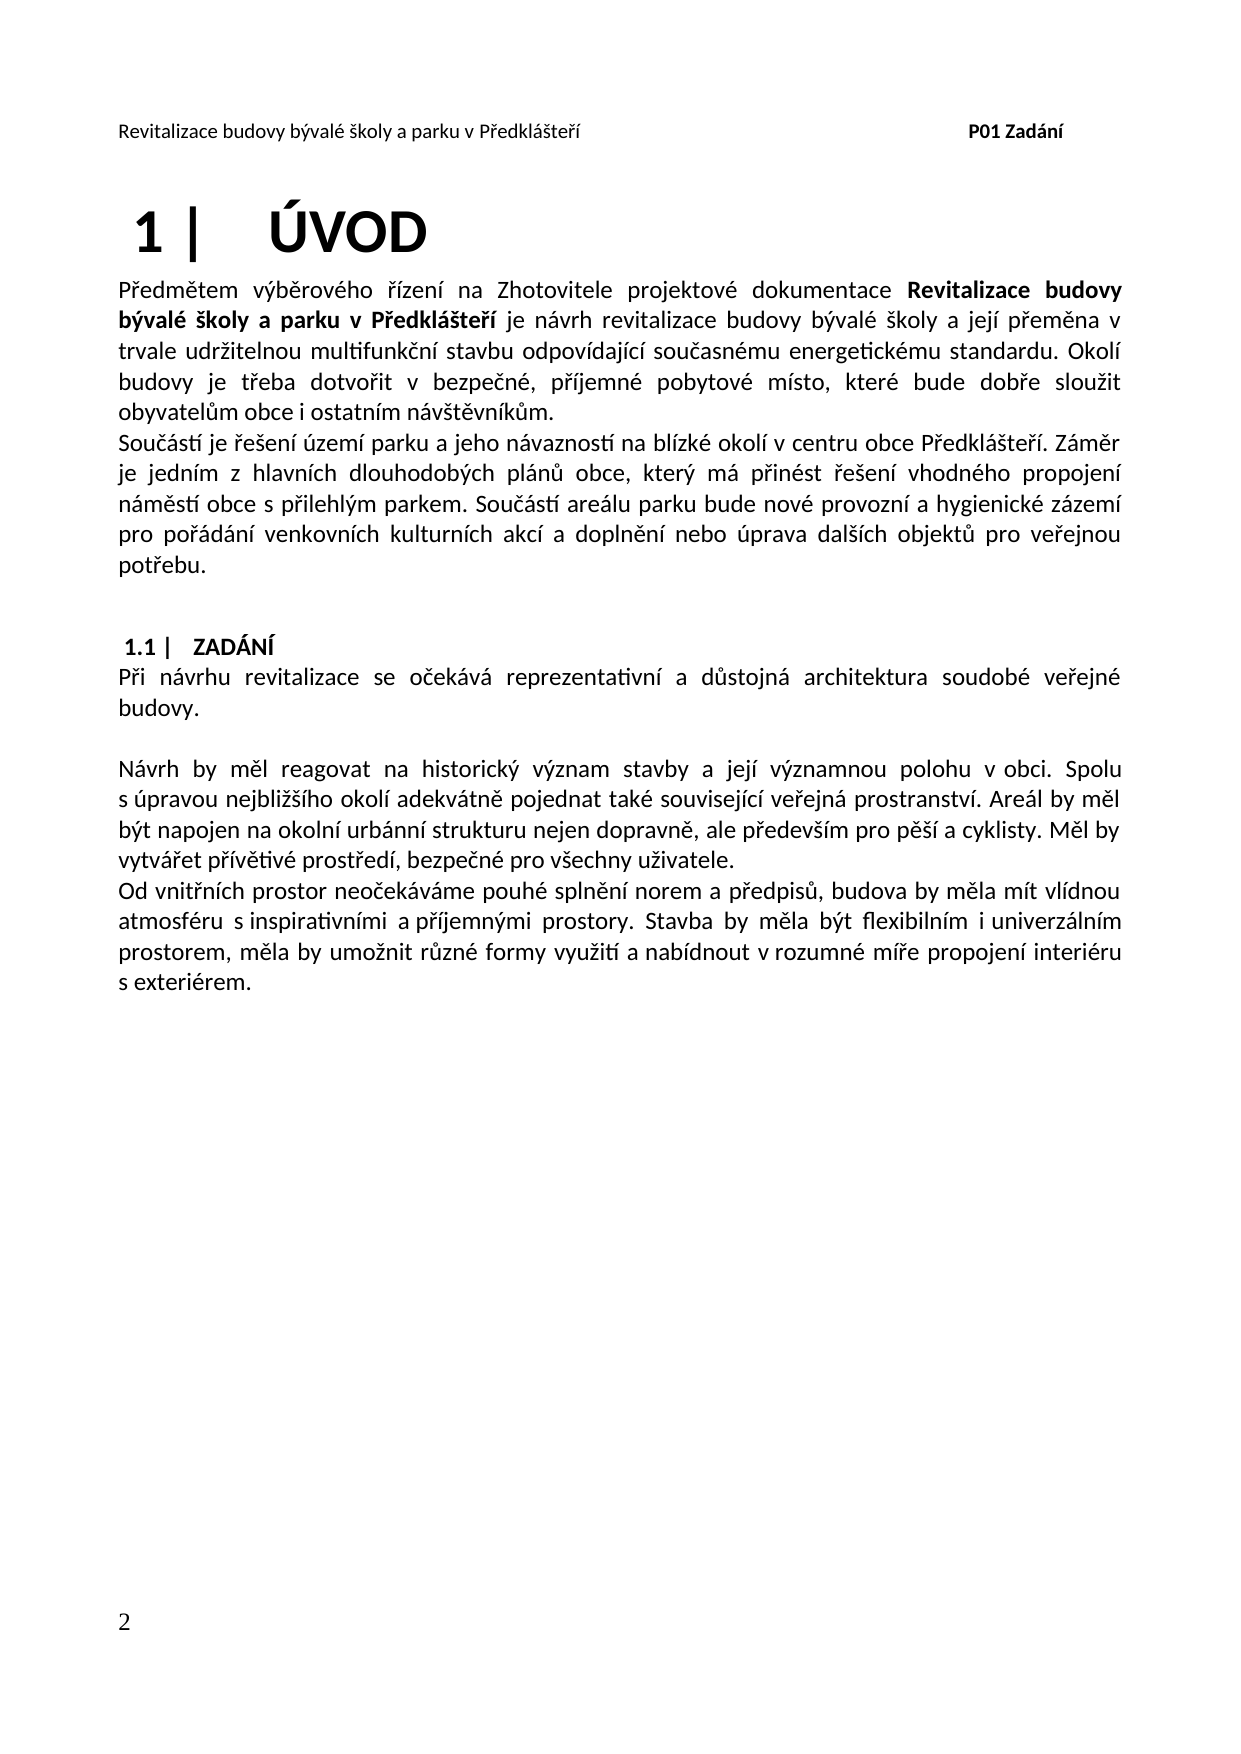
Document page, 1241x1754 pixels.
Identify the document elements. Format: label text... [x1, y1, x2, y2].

text Předmětem výběrového řízení na Zhotovitele projektové dokumentace Revitalizace budovy bývalé školy a parku v Předklášteří je návrh revitalizace budovy bývalé školy a její přeměna v trvale udržitelnou multifunkční stavbu odpovídající současnému energetickému standardu. Okolí budovy je třeba dotvořit v bezpečné, příjemné pobytové místo, které bude dobře sloužit obyvatelům obce i ostatním návštěvníkům. [118, 274, 1122, 427]
subtitle zadání [118, 631, 1122, 661]
text Součástí je řešení území parku a jeho návazností na blízké okolí v centru obce Předklášteří. Záměr je jedním z hlavních dlouhodobých plánů obce, který má přinést řešení vhodného propojení náměstí obce s přilehlým parkem. Součástí areálu parku bude nové provozní a hygienické zázemí pro pořádání venkovních kulturních akcí a doplnění nebo úprava dalších objektů pro veřejnou potřebu. [118, 427, 1122, 579]
subtitle úvod [118, 192, 1122, 268]
text Od vnitřních prostor neočekáváme pouhé splnění norem a předpisů, budova by měla mít vlídnou atmosféru s inspirativními a příjemnými prostory. Stavba by měla být flexibilním i univerzálním prostorem, měla by umožnit různé formy využití a nabídnout v rozumné míře propojení interiéru s exteriérem. [118, 875, 1122, 997]
text Návrh by měl reagovat na historický význam stavby a její významnou polohu v obci. Spolu s úpravou nejbližšího okolí adekvátně pojednat také související veřejná prostranství. Areál by měl být napojen na okolní urbánní strukturu nejen dopravně, ale především pro pěší a cyklisty. Měl by vytvářet přívětivé prostředí, bezpečné pro všechny uživatele. [118, 753, 1122, 875]
text Při návrhu revitalizace se očekává reprezentativní a důstojná architektura soudobé veřejné budovy. [118, 661, 1122, 722]
